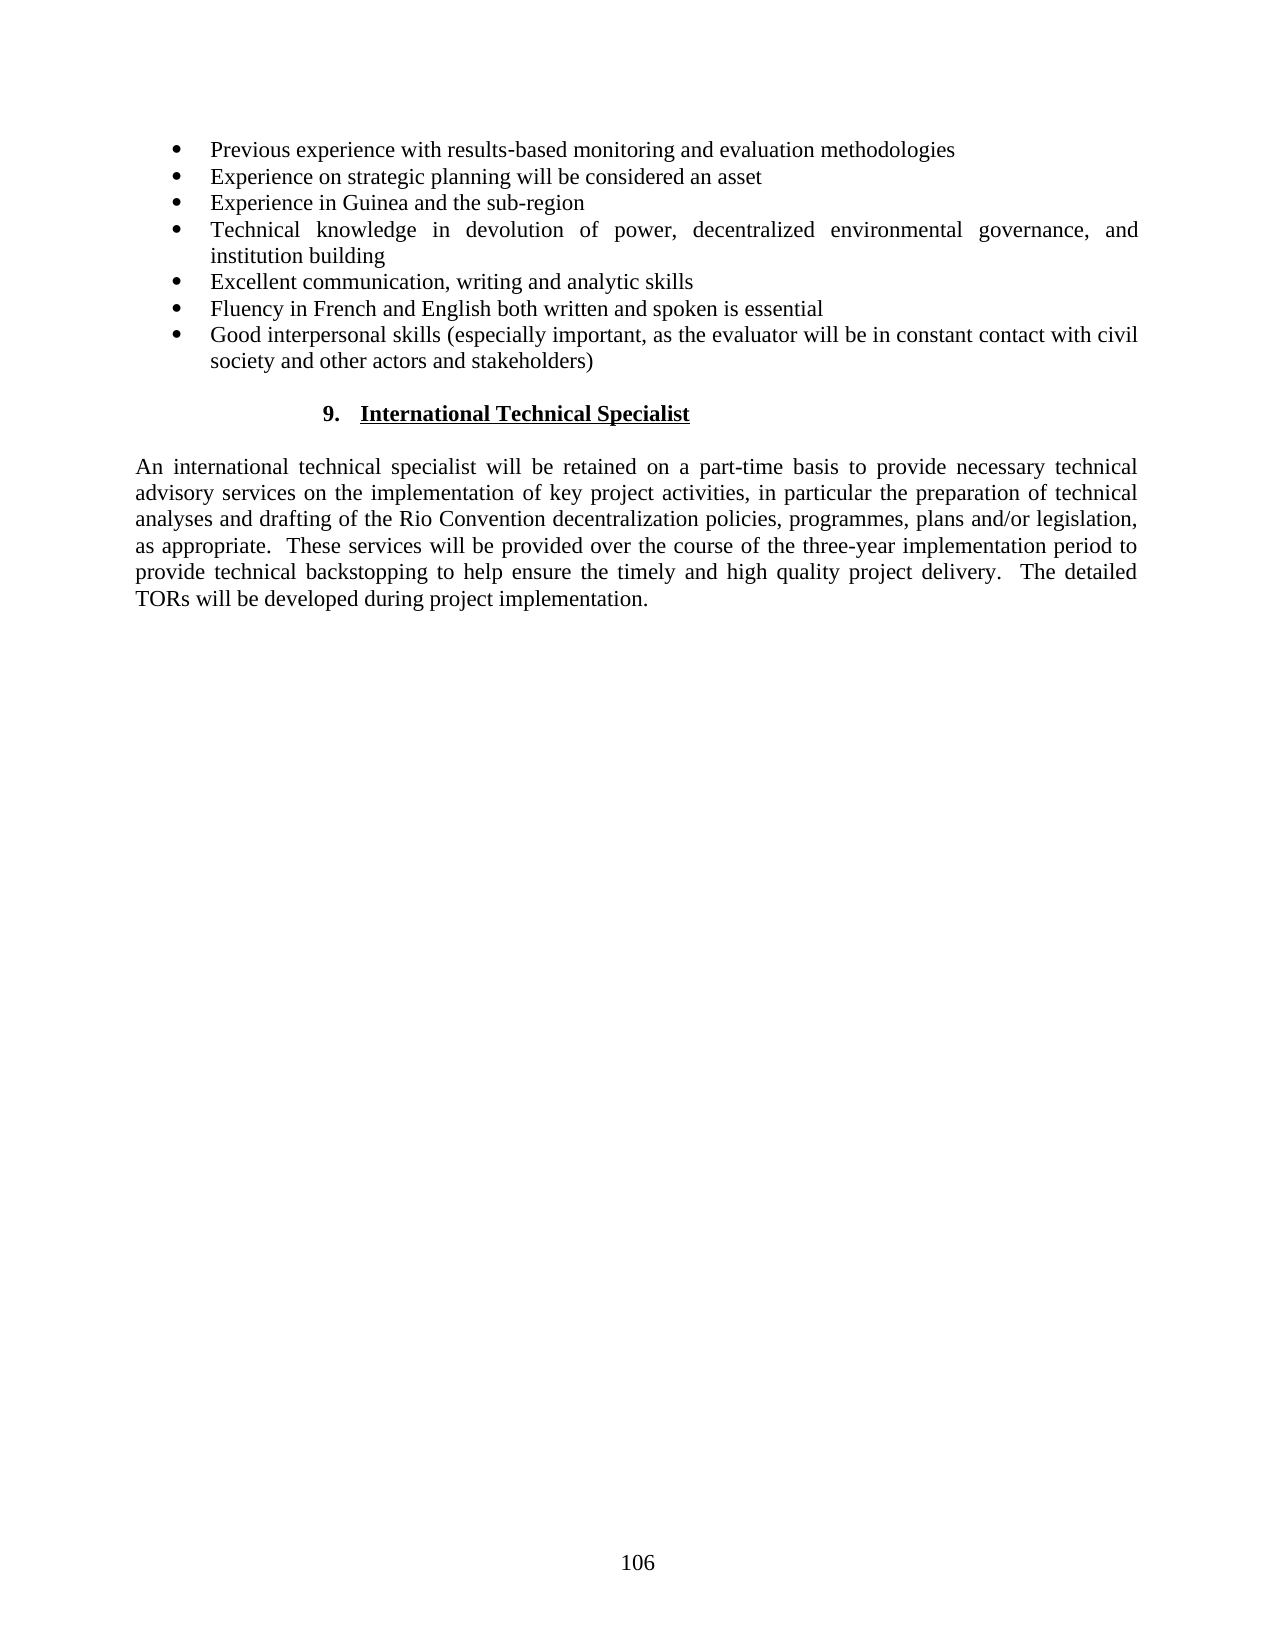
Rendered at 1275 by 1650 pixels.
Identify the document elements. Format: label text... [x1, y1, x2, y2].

list Experience in Guinea and the sub-region [173, 189, 1140, 216]
list Technical knowledge in devolution of power, decentralized environmental governance, and institution building [173, 216, 1140, 268]
list Fluency in French and English both written and spoken is essential [173, 295, 1140, 321]
list Previous experience with results‐based monitoring and evaluation methodologies [173, 135, 1140, 163]
list Experience on strategic planning will be considered an asset [173, 163, 1140, 189]
list International Technical Specialist [323, 400, 1140, 426]
list Excellent communication, writing and analytic skills [173, 268, 1140, 295]
list Good interpersonal skills (especially important, as the evaluator will be in constant contact with civil society and other actors and stakeholders) [173, 321, 1140, 374]
text An international technical specialist will be retained on a part-time basis to provide necessary technical advisory services on the implementation of key project activities, in particular the preparation of technical analyses and drafting of the Rio Convention decentralization policies, programmes, plans and/or legislation, as appropriate. These services will be provided over the course of the three-year implementation period to provide technical backstopping to help ensure the timely and high quality project delivery. The detailed TORs will be developed during project implementation. [135, 453, 1140, 611]
